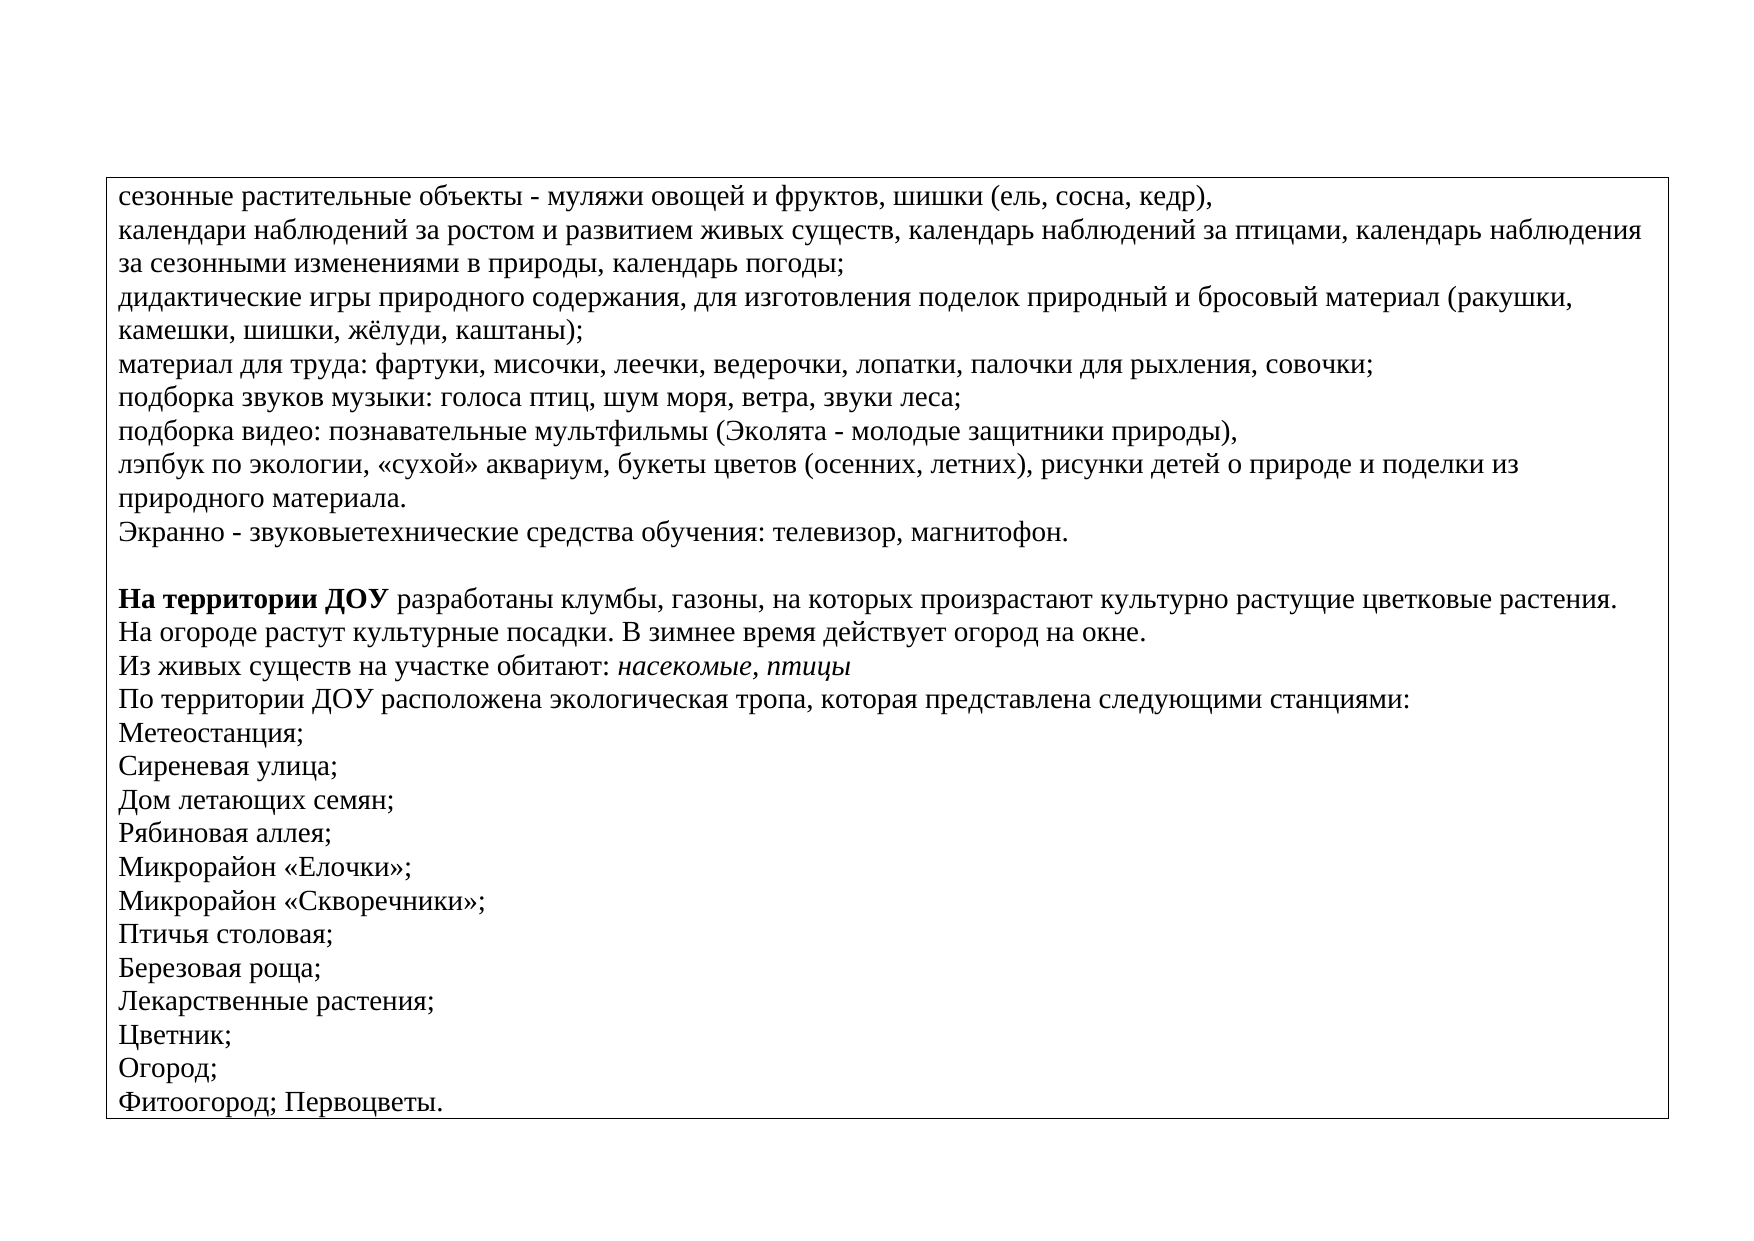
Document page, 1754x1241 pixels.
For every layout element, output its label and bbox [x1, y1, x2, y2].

table_cell [107, 178, 1668, 1117]
